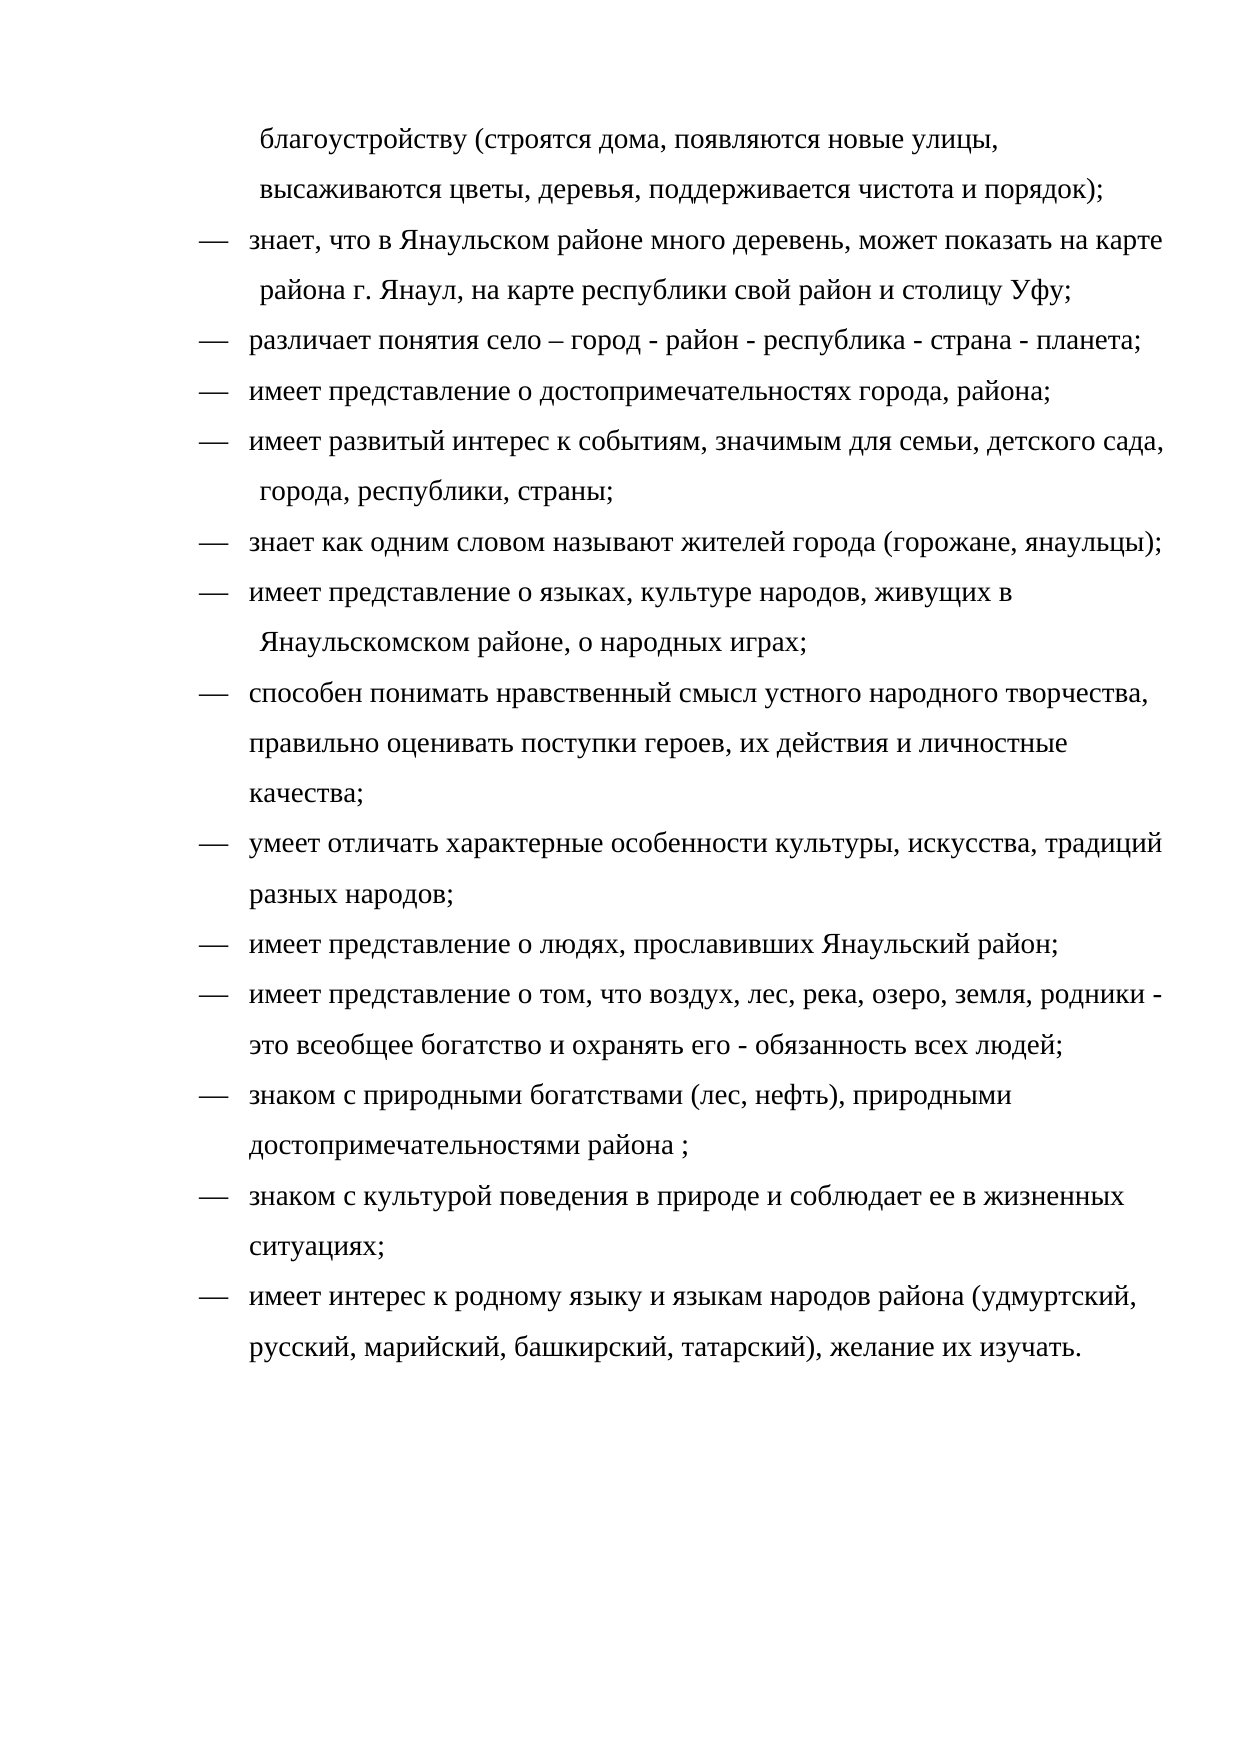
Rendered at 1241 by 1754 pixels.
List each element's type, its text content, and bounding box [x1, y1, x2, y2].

list имеет представление о людях, прославивших Янаульский район; [199, 926, 1168, 960]
list имеет представление о языках, культуре народов, живущих в Янаульскомском районе, о народных играх; [199, 574, 1168, 658]
list знаком с культурой поведения в природе и соблюдает ее в жизненных ситуациях; [199, 1178, 1168, 1262]
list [199, 121, 1168, 205]
list имеет представление о том, что воздух, лес, река, озеро, земля, родники - это всеобщее богатство и охранять его - обязанность всех людей; [199, 977, 1168, 1060]
list знает, что в Янаульском районе много деревень, может показать на карте района г. Янаул, на карте республики свой район и столицу Уфу; [199, 222, 1168, 306]
list умеет отличать характерные особенности культуры, искусства, традиций разных народов; [199, 826, 1168, 909]
list знает как одним словом называют жителей города (горожане, янаульцы); [199, 524, 1168, 557]
list различает понятия село – город - район - республика - страна - планета; [199, 322, 1168, 356]
list знаком с природными богатствами (лес, нефть), природными достопримечательностями района ; [199, 1077, 1168, 1161]
list имеет развитый интерес к событиям, значимым для семьи, детского сада, города, республики, страны; [199, 423, 1168, 507]
list имеет интерес к родному языку и языкам народов района (удмуртский, русский, марийский, башкирский, татарский), желание их изучать. [199, 1278, 1168, 1362]
list способен понимать нравственный смысл устного народного творчества, правильно оценивать поступки героев, их действия и личностные качества; [199, 675, 1168, 809]
list имеет представление о достопримечательностях города, района; [199, 373, 1168, 406]
